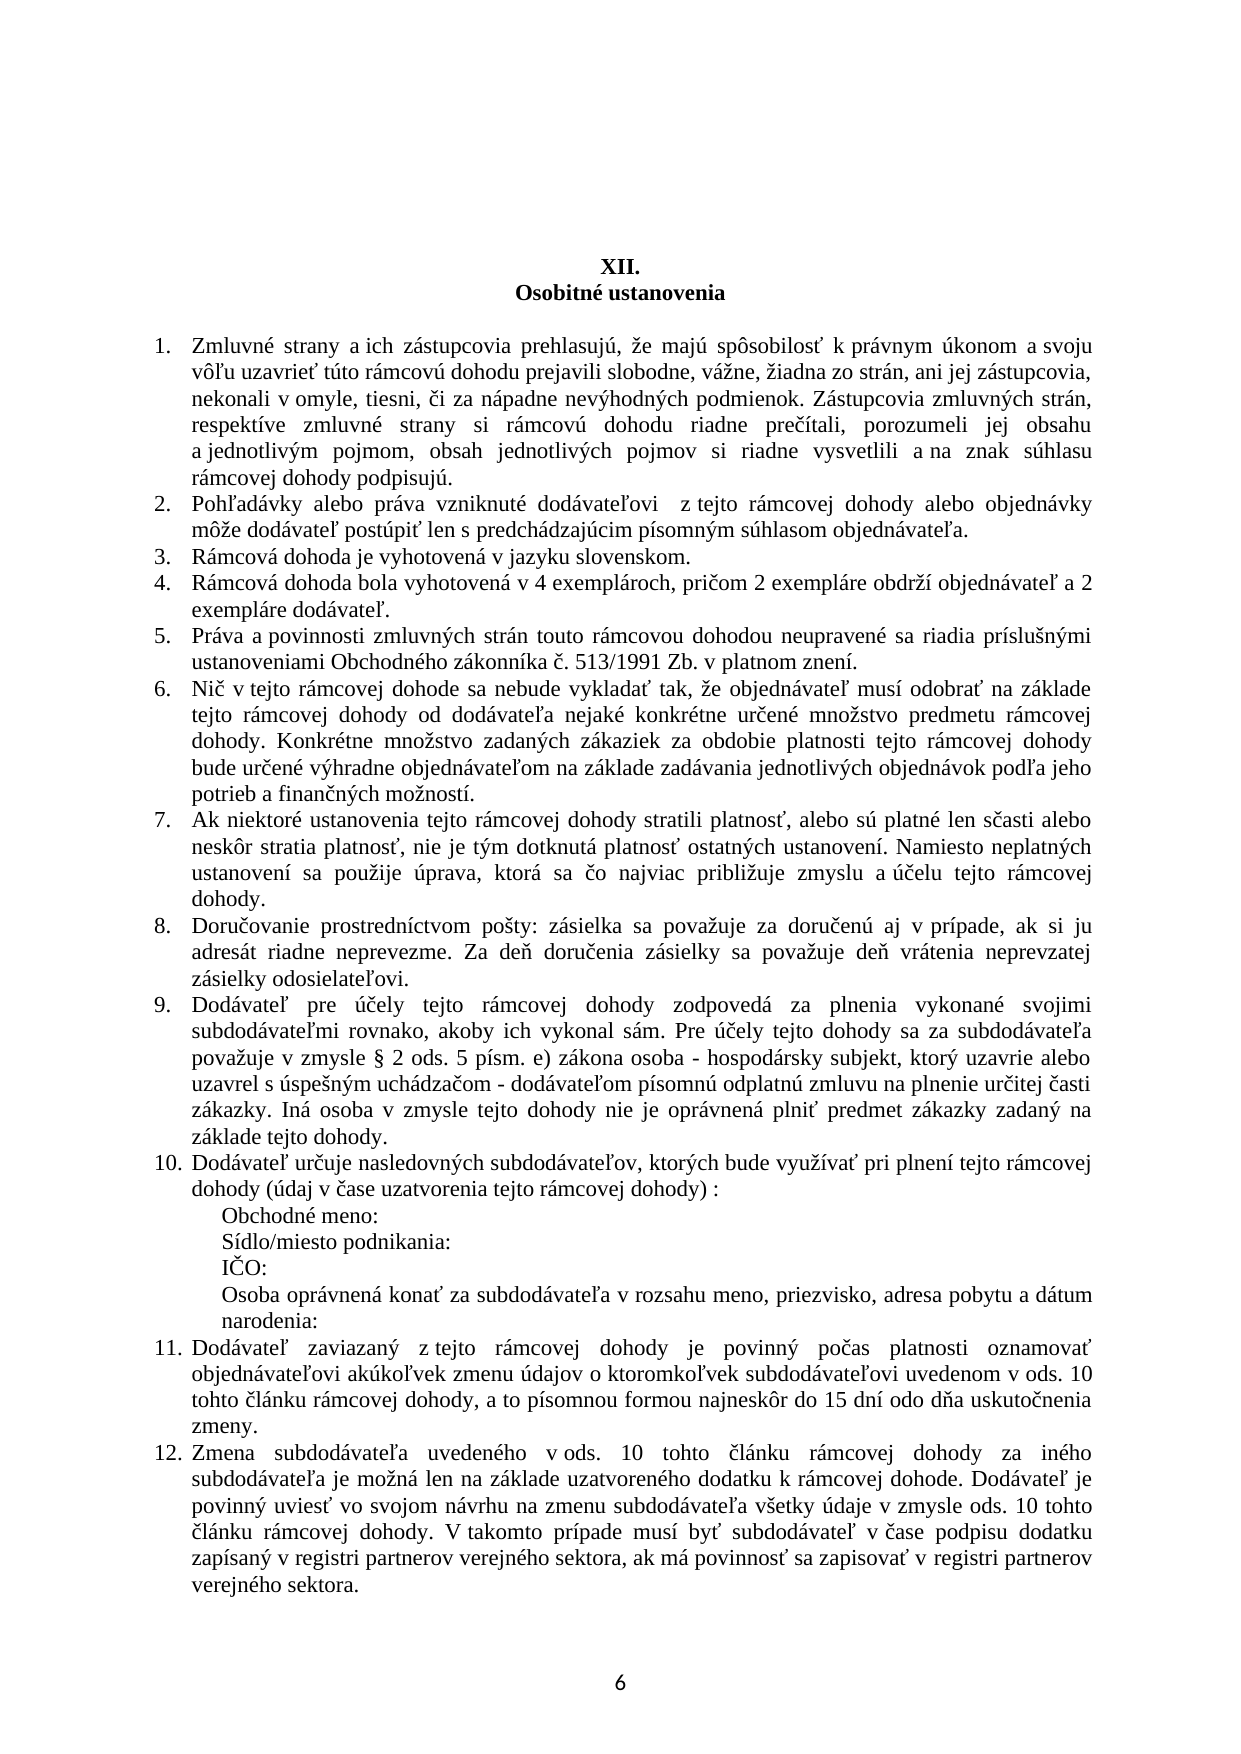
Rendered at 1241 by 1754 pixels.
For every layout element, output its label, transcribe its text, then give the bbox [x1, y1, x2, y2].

list Rámcová dohoda bola vyhotovená v 4 exemplároch, pričom 2 exempláre obdrží objednávateľ a 2 exempláre dodávateľ. [154, 569, 1093, 622]
list Ak niektoré ustanovenia tejto rámcovej dohody stratili platnosť, alebo sú platné len sčasti alebo neskôr stratia platnosť, nie je tým dotknutá platnosť ostatných ustanovení. Namiesto neplatných ustanovení sa použije úprava, ktorá sa čo najviac približuje zmyslu a účelu tejto rámcovej dohody. [154, 806, 1093, 912]
text Osobitné ustanovenia [148, 279, 1093, 306]
list Dodávateľ určuje nasledovných subdodávateľov, ktorých bude využívať pri plnení tejto rámcovej dohody (údaj v čase uzatvorenia tejto rámcovej dohody) : [154, 1149, 1093, 1202]
text IČO: [221, 1254, 1093, 1281]
text Sídlo/miesto podnikania: [221, 1228, 1093, 1254]
list Práva a povinnosti zmluvných strán touto rámcovou dohodou neupravené sa riadia príslušnými ustanoveniami Obchodného zákonníka č. 513/1991 Zb. v platnom znení. [154, 622, 1093, 675]
list Rámcová dohoda je vyhotovená v jazyku slovenskom. [154, 543, 1093, 569]
list Zmena subdodávateľa uvedeného v ods. 10 tohto článku rámcovej dohody za iného subdodávateľa je možná len na základe uzatvoreného dodatku k rámcovej dohode. Dodávateľ je povinný uviesť vo svojom návrhu na zmenu subdodávateľa všetky údaje v zmysle ods. 10 tohto článku rámcovej dohody. V takomto prípade musí byť subdodávateľ v čase podpisu dodatku zapísaný v registri partnerov verejného sektora, ak má povinnosť sa zapisovať v registri partnerov verejného sektora. [154, 1439, 1093, 1597]
list Doručovanie prostredníctvom pošty: zásielka sa považuje za doručenú aj v prípade, ak si ju adresát riadne neprevezme. Za deň doručenia zásielky sa považuje deň vrátenia neprevzatej zásielky odosielateľovi. [154, 912, 1093, 991]
list Pohľadávky alebo práva vzniknuté dodávateľovi z tejto rámcovej dohody alebo objednávky môže dodávateľ postúpiť len s predchádzajúcim písomným súhlasom objednávateľa. [154, 490, 1093, 543]
text Obchodné meno: [221, 1202, 1093, 1228]
text Osoba oprávnená konať za subdodávateľa v rozsahu meno, priezvisko, adresa pobytu a dátum narodenia: [221, 1281, 1093, 1333]
text XII. [148, 253, 1093, 279]
list Dodávateľ zaviazaný z tejto rámcovej dohody je povinný počas platnosti oznamovať objednávateľovi akúkoľvek zmenu údajov o ktoromkoľvek subdodávateľovi uvedenom v ods. 10 tohto článku rámcovej dohody, a to písomnou formou najneskôr do 15 dní odo dňa uskutočnenia zmeny. [154, 1333, 1093, 1439]
list Dodávateľ pre účely tejto rámcovej dohody zodpovedá za plnenia vykonané svojimi subdodávateľmi rovnako, akoby ich vykonal sám. Pre účely tejto dohody sa za subdodávateľa považuje v zmysle § 2 ods. 5 písm. e) zákona osoba - hospodársky subjekt, ktorý uzavrie alebo uzavrel s úspešným uchádzačom - dodávateľom písomnú odplatnú zmluvu na plnenie určitej časti zákazky. Iná osoba v zmysle tejto dohody nie je oprávnená plniť predmet zákazky zadaný na základe tejto dohody. [154, 991, 1093, 1149]
list Zmluvné strany a ich zástupcovia prehlasujú, že majú spôsobilosť k právnym úkonom a svoju vôľu uzavrieť túto rámcovú dohodu prejavili slobodne, vážne, žiadna zo strán, ani jej zástupcovia, nekonali v omyle, tiesni, či za nápadne nevýhodných podmienok. Zástupcovia zmluvných strán, respektíve zmluvné strany si rámcovú dohodu riadne prečítali, porozumeli jej obsahu a jednotlivým pojmom, obsah jednotlivých pojmov si riadne vysvetlili a na znak súhlasu rámcovej dohody podpisujú. [154, 332, 1093, 490]
list Nič v tejto rámcovej dohode sa nebude vykladať tak, že objednávateľ musí odobrať na základe tejto rámcovej dohody od dodávateľa nejaké konkrétne určené množstvo predmetu rámcovej dohody. Konkrétne množstvo zadaných zákaziek za obdobie platnosti tejto rámcovej dohody bude určené výhradne objednávateľom na základe zadávania jednotlivých objednávok podľa jeho potrieb a finančných možností. [154, 675, 1093, 806]
